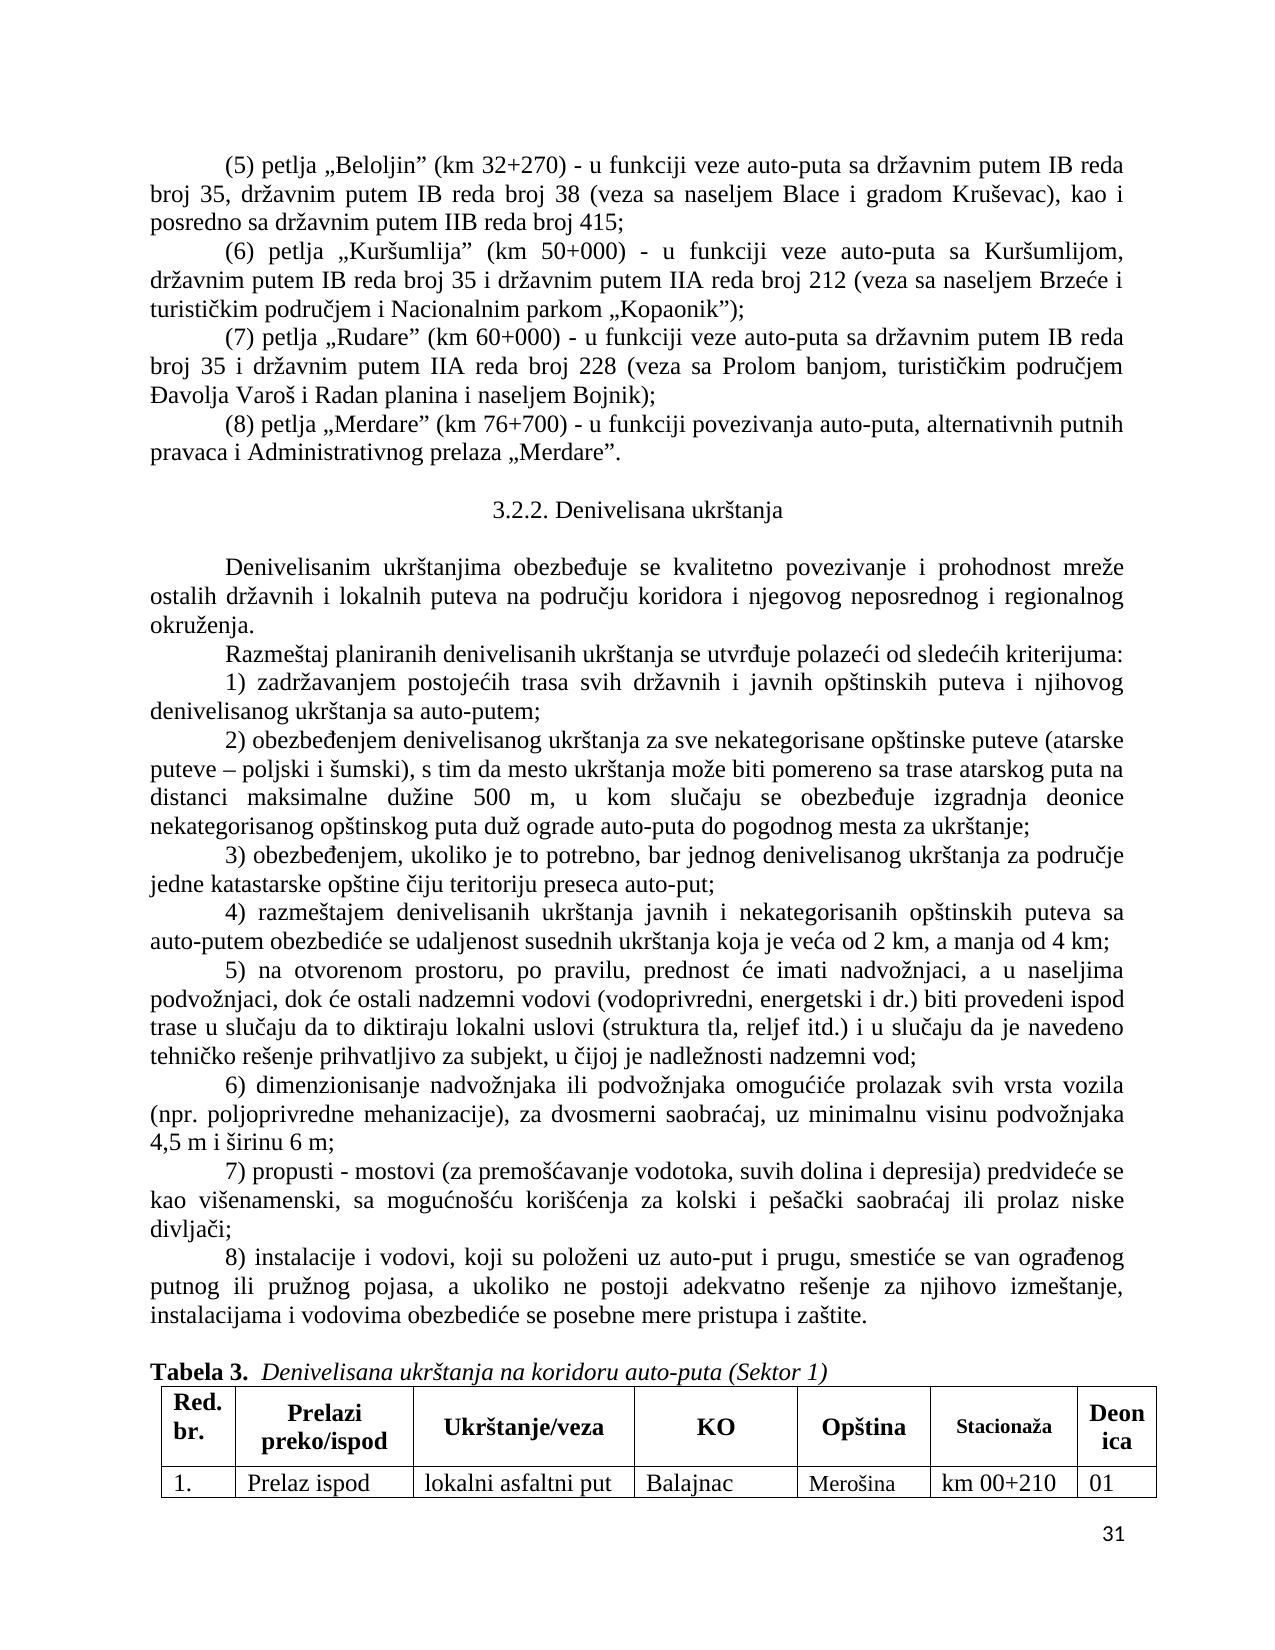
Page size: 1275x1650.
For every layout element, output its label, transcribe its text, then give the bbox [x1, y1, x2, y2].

text 6) dimenzionisanje nadvožnjaka ili podvožnjaka omogućiće prolazak svih vrsta vozila (npr. poljoprivredne mehanizacije), za dvosmerni saobraćaj, uz minimalnu visinu podvožnjaka 4,5 m i širinu 6 m; [150, 1070, 1125, 1156]
table_cell Prelaz ispod auto-puta [236, 1467, 413, 1497]
table_cell Balajnac [635, 1467, 797, 1497]
text (7) petlja „Rudare” (km 60+000) - u funkciji veze auto-puta sa državnim putem IB reda broj 35 i državnim putem IIA reda broj 228 (veza sa Prolom banjom, turističkim područjem Đavolja Varoš i Radan planina i naseljem Bojnik); [150, 322, 1125, 409]
table_cell Merošina [798, 1467, 930, 1497]
text (6) petlja „Kuršumlija” (km 50+000) - u funkciji veze auto-puta sa Kuršumlijom, državnim putem IB reda broj 35 i državnim putem IIA reda broj 212 (veza sa naseljem Brzeće i turističkim područjem i Nacionalnim parkom „Kopaonik”); [150, 236, 1125, 322]
text (5) petlja „Beloljin” (km 32+270) - u funkciji veze auto-puta sa državnim putem IB reda broj 35, državnim putem IB reda broj 38 (veza sa naseljem Blace i gradom Kruševac), kao i posredno sa državnim putem IIB reda broj 415; [150, 150, 1125, 236]
table_header Red. br. [162, 1387, 235, 1466]
text 1) zadržavanjem postojećih trasa svih državnih i javnih opštinskih puteva i njihovog denivelisanog ukrštanja sa auto-putem; [150, 667, 1125, 725]
table_header Stacionaža [931, 1387, 1077, 1466]
table_cell 01 [1078, 1467, 1156, 1497]
table_cell 1. [162, 1467, 235, 1497]
table_header KO [635, 1387, 797, 1466]
text 3.2.2. Denivelisana ukrštanja [150, 495, 1125, 524]
table_header Ukrštanje/veza [414, 1387, 634, 1466]
text 4) razmeštajem denivelisanih ukrštanja javnih i nekategorisanih opštinskih puteva sa auto-putem obezbediće se udaljenost susednih ukrštanja koja je veća od 2 km, a manja od 4 km; [150, 897, 1125, 955]
text Razmeštaj planiranih denivelisanih ukrštanja se utvrđuje polazeći od sledećih kriterijuma: [150, 639, 1125, 667]
text 8) instalacije i vodovi, koji su položeni uz auto-put i prugu, smestiće se van ograđenog putnog ili pružnog pojasa, a ukoliko ne postoji adekvatno rešenje za njihovo izmeštanje, instalacijama i vodovima obezbediće se posebne mere pristupa i zaštite. [150, 1242, 1125, 1329]
table_cell lokalni asfaltni put Mramor - Batušinac [414, 1467, 634, 1497]
table_header Deonica [1078, 1387, 1156, 1466]
text 3) obezbeđenjem, ukoliko je to potrebno, bar jednog denivelisanog ukrštanja za područje jedne katastarske opštine čiju teritoriju preseca auto-put; [150, 840, 1125, 897]
text Tabela 3. Denivelisana ukrštanja na koridoru auto-puta (Sektor 1) [150, 1357, 1097, 1386]
text 2) obezbeđenjem denivelisanog ukrštanja za sve nekategorisane opštinske puteve (atarske puteve – poljski i šumski), s tim da mesto ukrštanja može biti pomereno sa trase atarskog puta na distanci maksimalne dužine 500 m, u kom slučaju se obezbeđuje izgradnja deonice nekategorisanog opštinskog puta duž ograde auto-puta do pogodnog mesta za ukrštanje; [150, 725, 1125, 840]
text Denivelisanim ukrštanjima obezbeđuje se kvalitetno povezivanje i prohodnost mreže ostalih državnih i lokalnih puteva na području koridora i njegovog neposrednog i regionalnog okruženja. [150, 552, 1125, 639]
text 5) na otvorenom prostoru, po pravilu, prednost će imati nadvožnjaci, a u naseljima podvožnjaci, dok će ostali nadzemni vodovi (vodoprivredni, energetski i dr.) biti provedeni ispod trase u slučaju da to diktiraju lokalni uslovi (struktura tla, reljef itd.) i u slučaju da je navedeno tehničko rešenje prihvatljivo za subjekt, u čijoj je nadležnosti nadzemni vod; [150, 955, 1125, 1070]
table_cell km 00+210 [931, 1467, 1077, 1497]
table_header Prelazi preko/ispod [236, 1387, 413, 1466]
text 7) propusti - mostovi (za premošćavanje vodotoka, suvih dolina i depresija) predvideće se kao višenamenski, sa mogućnošću korišćenja za kolski i pešački saobraćaj ili prolaz niske divljači; [150, 1156, 1125, 1242]
table_header Opština [798, 1387, 930, 1466]
text (8) petlja „Merdare” (km 76+700) - u funkciji povezivanja auto-puta, alternativnih putnih pravaca i Administrativnog prelaza „Merdare”. [150, 409, 1125, 466]
